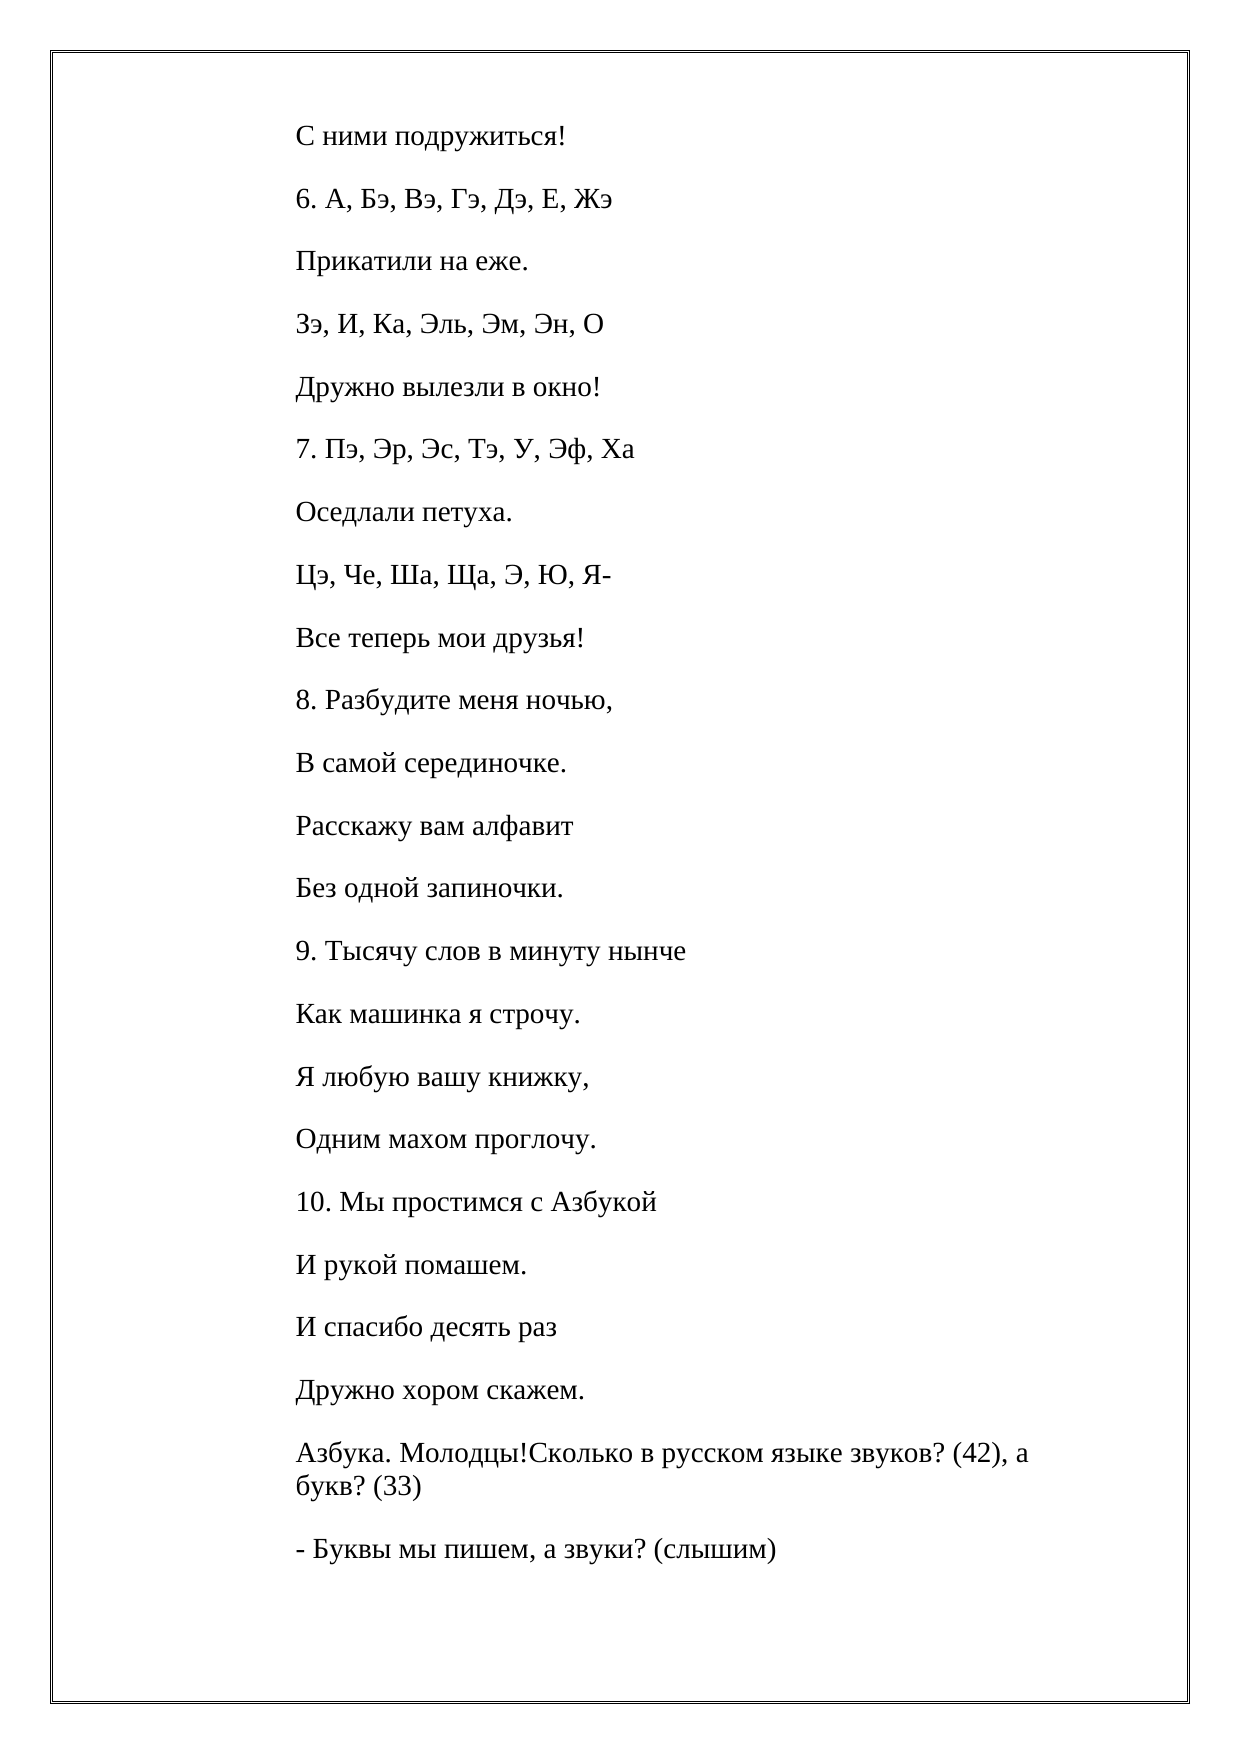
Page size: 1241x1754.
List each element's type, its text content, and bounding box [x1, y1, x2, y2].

text Все теперь мои друзья! [295, 620, 1033, 653]
text - Буквы мы пишем, а звуки? (слышим) [295, 1531, 1033, 1565]
text Прикатили на еже. [295, 243, 1033, 277]
text 8. Разбудите меня ночью, [295, 682, 1033, 716]
text 9. Тысячу слов в минуту нынче [295, 933, 1033, 967]
text С ними подружиться! [295, 118, 1033, 152]
text Дружно хором скажем. [295, 1372, 1033, 1406]
text В самой серединочке. [295, 745, 1033, 779]
text 10. Мы простимся с Азбукой [295, 1184, 1033, 1218]
text Без одной запиночки. [295, 871, 1033, 904]
text 7. Пэ, Эр, Эс, Тэ, У, Эф, Ха [295, 432, 1033, 465]
text Азбука. Молодцы!Сколько в русском языке звуков? (42), а букв? (33) [295, 1435, 1033, 1502]
text Расскажу вам алфавит [295, 808, 1033, 841]
text Дружно вылезли в окно! [295, 369, 1033, 402]
text Как машинка я строчу. [295, 996, 1033, 1029]
text Цэ, Че, Ша, Ща, Э, Ю, Я- [295, 557, 1033, 591]
text Я любую вашу книжку, [295, 1059, 1033, 1092]
text Одним махом проглочу. [295, 1121, 1033, 1155]
text 6. А, Бэ, Вэ, Гэ, Дэ, Е, Жэ [295, 181, 1033, 214]
text Оседлали петуха. [295, 494, 1033, 528]
text И спасибо десять раз [295, 1309, 1033, 1343]
text Зэ, И, Ка, Эль, Эм, Эн, О [295, 306, 1033, 340]
text И рукой помашем. [295, 1247, 1033, 1280]
